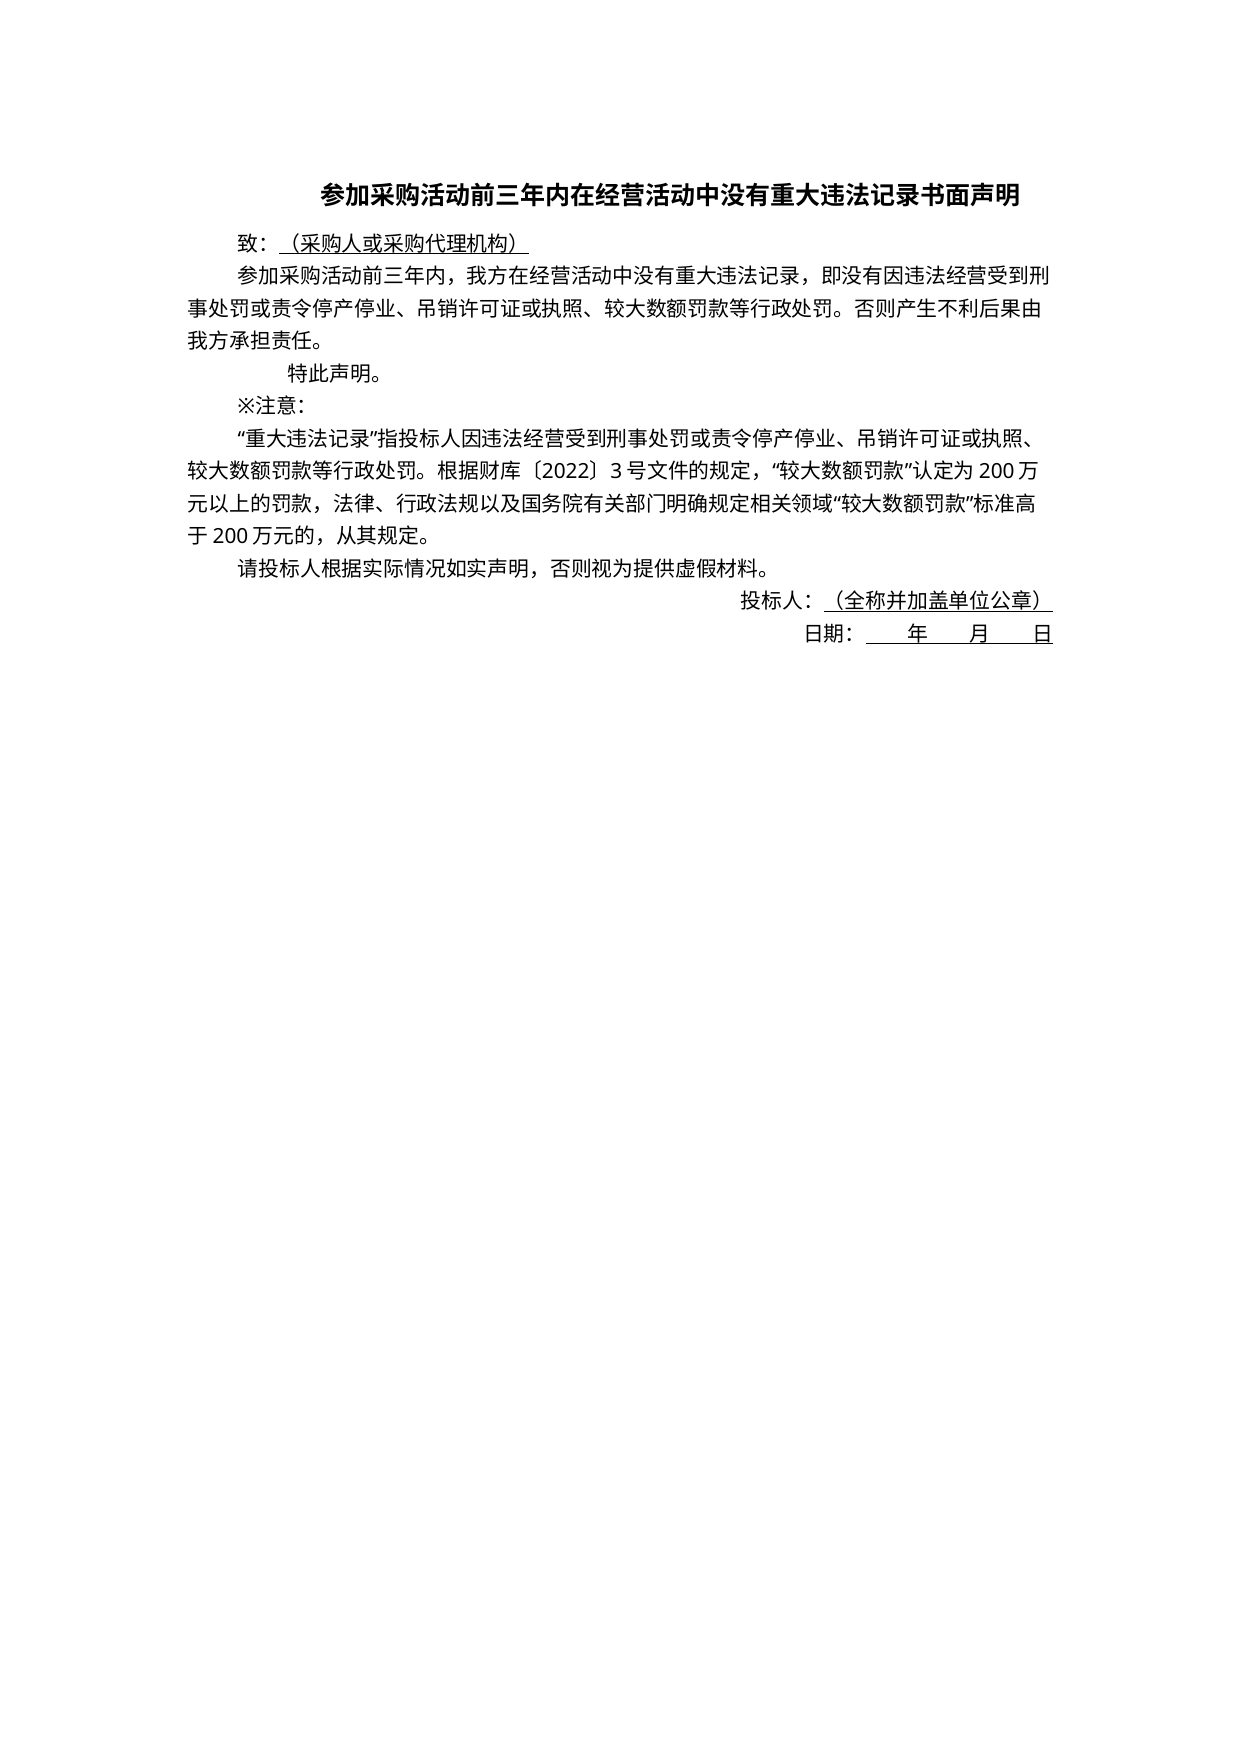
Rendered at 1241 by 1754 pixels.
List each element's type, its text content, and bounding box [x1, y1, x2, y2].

text 日期： 年 月 日 [187, 617, 1053, 649]
text 参加采购活动前三年内在经营活动中没有重大违法记录书面声明 [187, 162, 1053, 227]
text ※注意： [187, 389, 1053, 422]
text 特此声明。 [187, 357, 1053, 389]
text 投标人：（全称并加盖单位公章） [187, 584, 1053, 617]
text 致：（采购人或采购代理机构） [187, 227, 1053, 259]
text 参加采购活动前三年内，我方在经营活动中没有重大违法记录，即没有因违法经营受到刑事处罚或责令停产停业、吊销许可证或执照、较大数额罚款等行政处罚。否则产生不利后果由我方承担责任。 [187, 259, 1053, 357]
text “重大违法记录”指投标人因违法经营受到刑事处罚或责令停产停业、吊销许可证或执照、较大数额罚款等行政处罚。根据财库〔2022〕3号文件的规定，“较大数额罚款”认定为200万元以上的罚款，法律、行政法规以及国务院有关部门明确规定相关领域“较大数额罚款”标准高于200万元的，从其规定。 [187, 422, 1053, 552]
text 请投标人根据实际情况如实声明，否则视为提供虚假材料。 [187, 552, 1053, 584]
